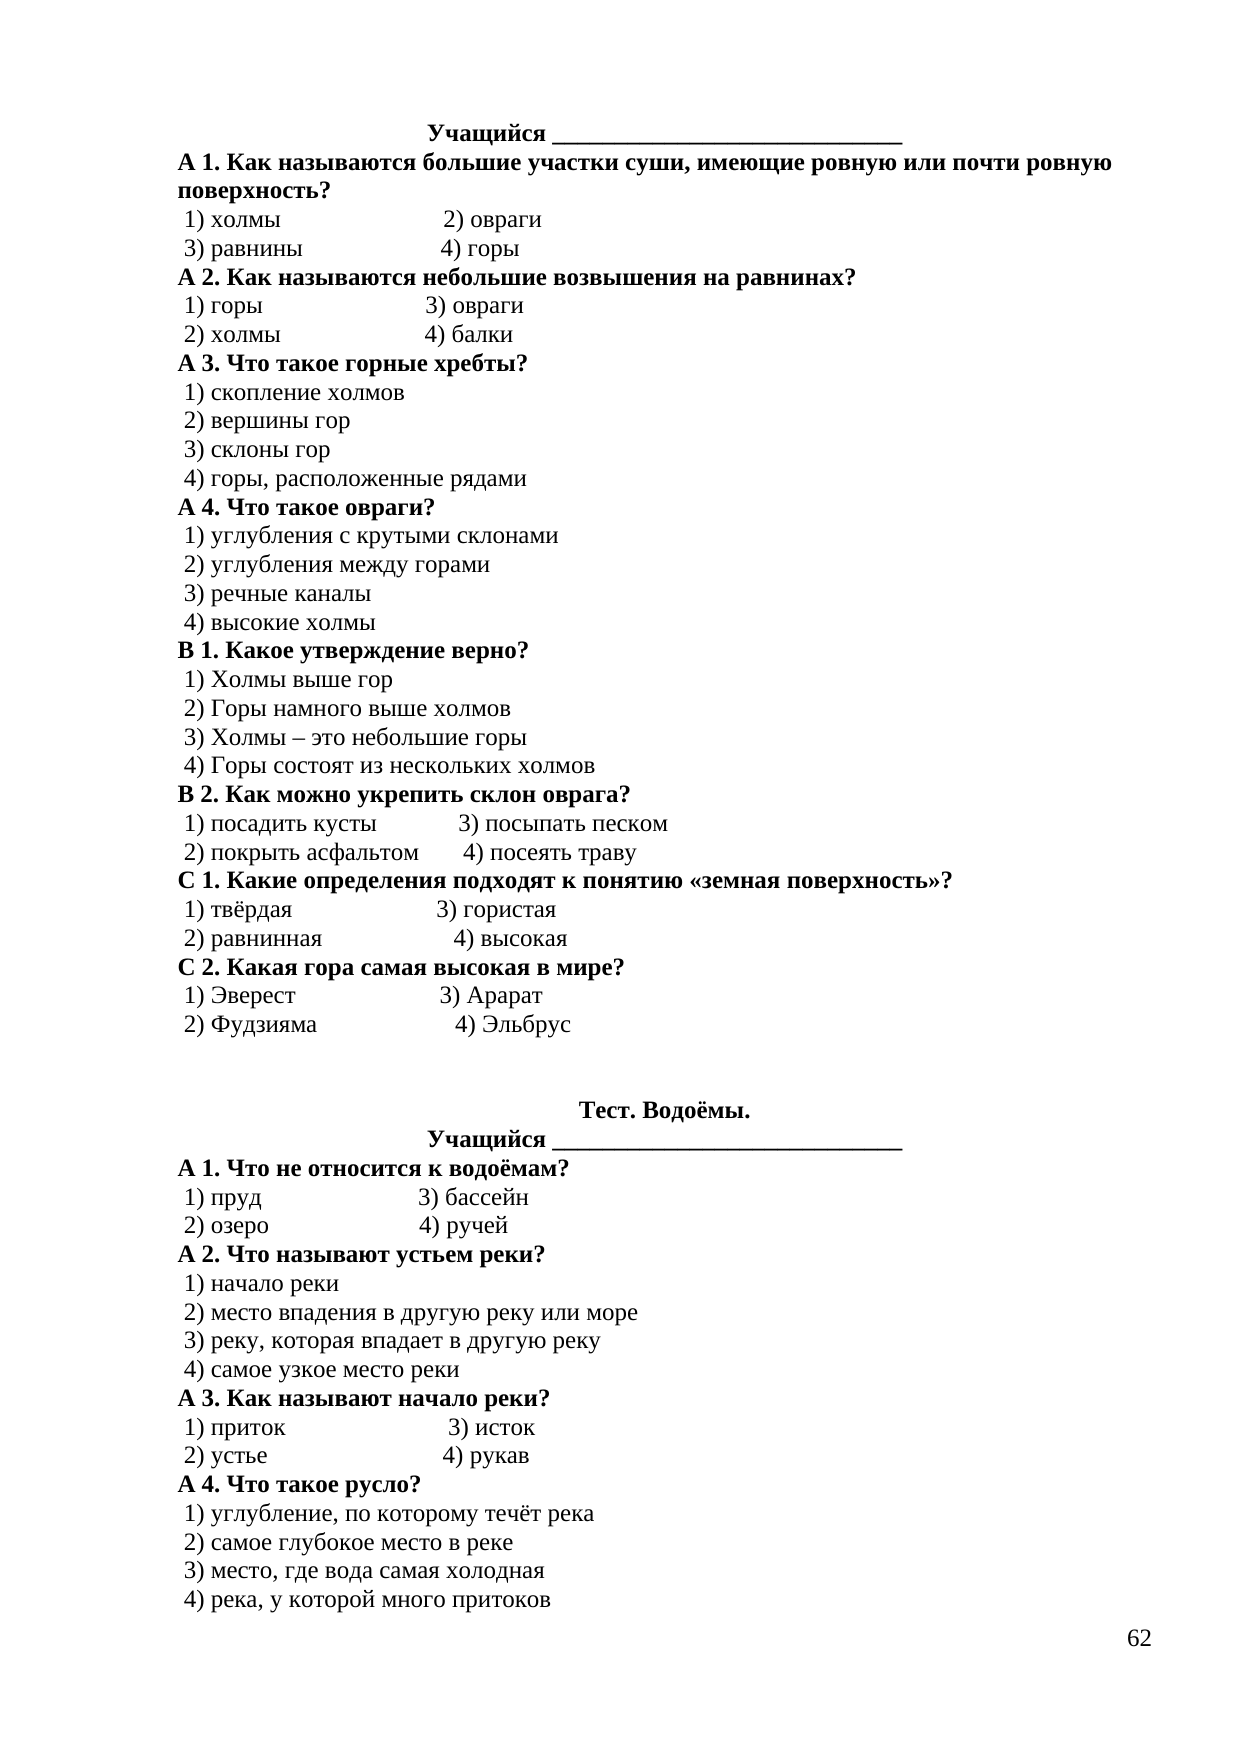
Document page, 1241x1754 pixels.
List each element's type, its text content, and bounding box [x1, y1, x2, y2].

text ⁬ 4) высокие холмы [177, 607, 1152, 636]
text ⁬ 2) самое глубокое место в реке [177, 1527, 1152, 1556]
text Тест. Водоёмы. [177, 1096, 1152, 1124]
text ⁬ 3) равнины 4) горы [177, 233, 1152, 262]
text А 1. Что не относится к водоёмам? [177, 1153, 1152, 1182]
text ⁬ 1) горы ⁬ 3) овраги [177, 291, 1152, 319]
text ⁬ 2) углубления между горами [177, 549, 1152, 578]
text ⁬ 1) посадить кусты ⁬ 3) посыпать песком [177, 808, 1152, 837]
text А 2. Что называют устьем реки? [177, 1239, 1152, 1268]
text ⁬ 2) Горы намного выше холмов [177, 693, 1152, 722]
text ⁬ 2) покрыть асфальтом ⁬ 4) посеять траву [177, 837, 1152, 866]
text А 3. Что такое горные хребты? [177, 348, 1152, 377]
text ⁬ 1) Холмы выше гор [177, 664, 1152, 693]
text ⁬ 3) склоны гор [177, 434, 1152, 463]
text ⁬ 4) Горы состоят из нескольких холмов [177, 751, 1152, 779]
text ⁬ 3) речные каналы [177, 578, 1152, 607]
text ⁬ 4) река, у которой много притоков [177, 1584, 1152, 1613]
text А 2. Как называются небольшие возвышения на равнинах? [177, 262, 1152, 291]
text Учащийся ____________________________ [177, 118, 1152, 147]
text В 2. Как можно укрепить склон оврага? [177, 779, 1152, 808]
text ⁬ 1) начало реки [177, 1268, 1152, 1297]
text ⁬ 3) реку, которая впадает в другую реку [177, 1326, 1152, 1354]
text ⁬ 2) место впадения в другую реку или море [177, 1297, 1152, 1326]
text ⁬ 4) горы, расположенные рядами [177, 463, 1152, 492]
text ⁬ 4) самое узкое место реки [177, 1354, 1152, 1383]
text С 1. Какие определения подходят к понятию «земная поверхность»? [177, 866, 1152, 894]
text В 1. Какое утверждение верно? [177, 636, 1152, 664]
text ⁬ 1) холмы 2) овраги [177, 204, 1152, 233]
text А 4. Что такое русло? [177, 1469, 1152, 1498]
text ⁬ 3) место, где вода самая холодная [177, 1556, 1152, 1584]
text С 2. Какая гора самая высокая в мире? [177, 952, 1152, 981]
text ⁬ 2) холмы ⁬ 4) балки [177, 319, 1152, 348]
text ⁬ 1) твёрдая ⁬ 3) гористая [177, 894, 1152, 923]
text ⁬ 2) вершины гор [177, 406, 1152, 434]
text ⁬ 3) Холмы – это небольшие горы [177, 722, 1152, 751]
text ⁬ 1) углубление, по которому течёт река [177, 1498, 1152, 1527]
text Учащийся ____________________________ [177, 1124, 1152, 1153]
text ⁬ 1) углубления с крутыми склонами [177, 521, 1152, 549]
text ⁬ 1) приток ⁬ 3) исток [177, 1412, 1152, 1441]
text ⁬ 2) озеро 4) ручей [177, 1211, 1152, 1239]
text А 1. Как называются большие участки суши, имеющие ровную или почти ровную поверхность? [177, 147, 1152, 204]
text ⁬ 1) Эверест ⁬ 3) Арарат [177, 981, 1152, 1009]
text ⁬ 2) Фудзияма ⁬ 4) Эльбрус [177, 1009, 1152, 1038]
text ⁬ 2) устье ⁬ 4) рукав [177, 1441, 1152, 1469]
text ⁬ 2) равнинная ⁬ 4) высокая [177, 923, 1152, 952]
text А 4. Что такое овраги? [177, 492, 1152, 521]
text А 3. Как называют начало реки? [177, 1383, 1152, 1412]
text ⁬ 1) скопление холмов [177, 377, 1152, 406]
text ⁬ 1) пруд 3) бассейн [177, 1182, 1152, 1211]
